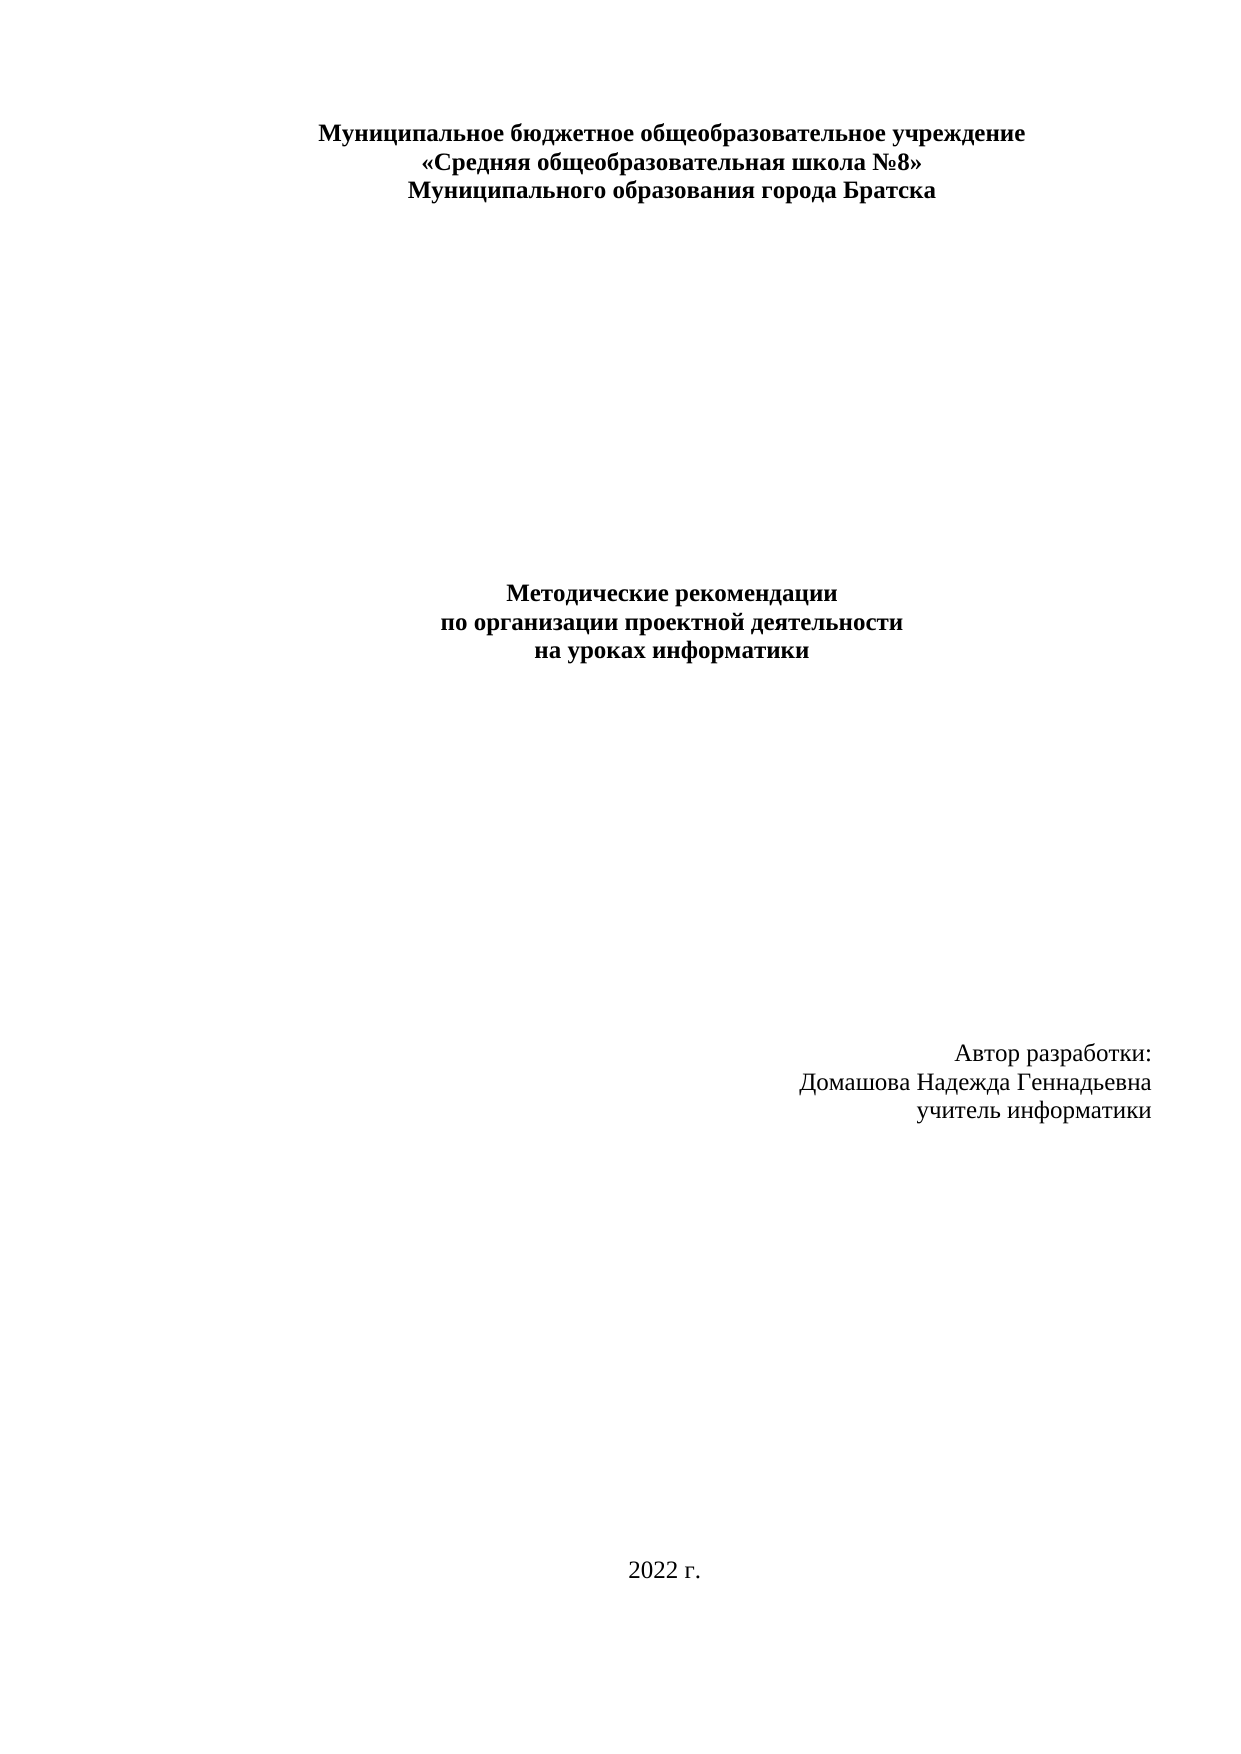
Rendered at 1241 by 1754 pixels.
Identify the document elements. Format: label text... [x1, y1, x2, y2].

text Муниципальное бюджетное общеобразовательное учреждение [192, 118, 1152, 147]
text 2022 г. [177, 1556, 1152, 1584]
text на уроках информатики [192, 636, 1152, 664]
text Домашова Надежда Геннадьевна [192, 1067, 1152, 1096]
text Методические рекомендации [192, 578, 1152, 607]
text Автор разработки: [192, 1038, 1152, 1067]
text Муниципального образования города Братска [192, 176, 1152, 204]
text учитель информатики [192, 1096, 1152, 1124]
text по организации проектной деятельности [192, 607, 1152, 636]
text «Средняя общеобразовательная школа №8» [192, 147, 1152, 176]
